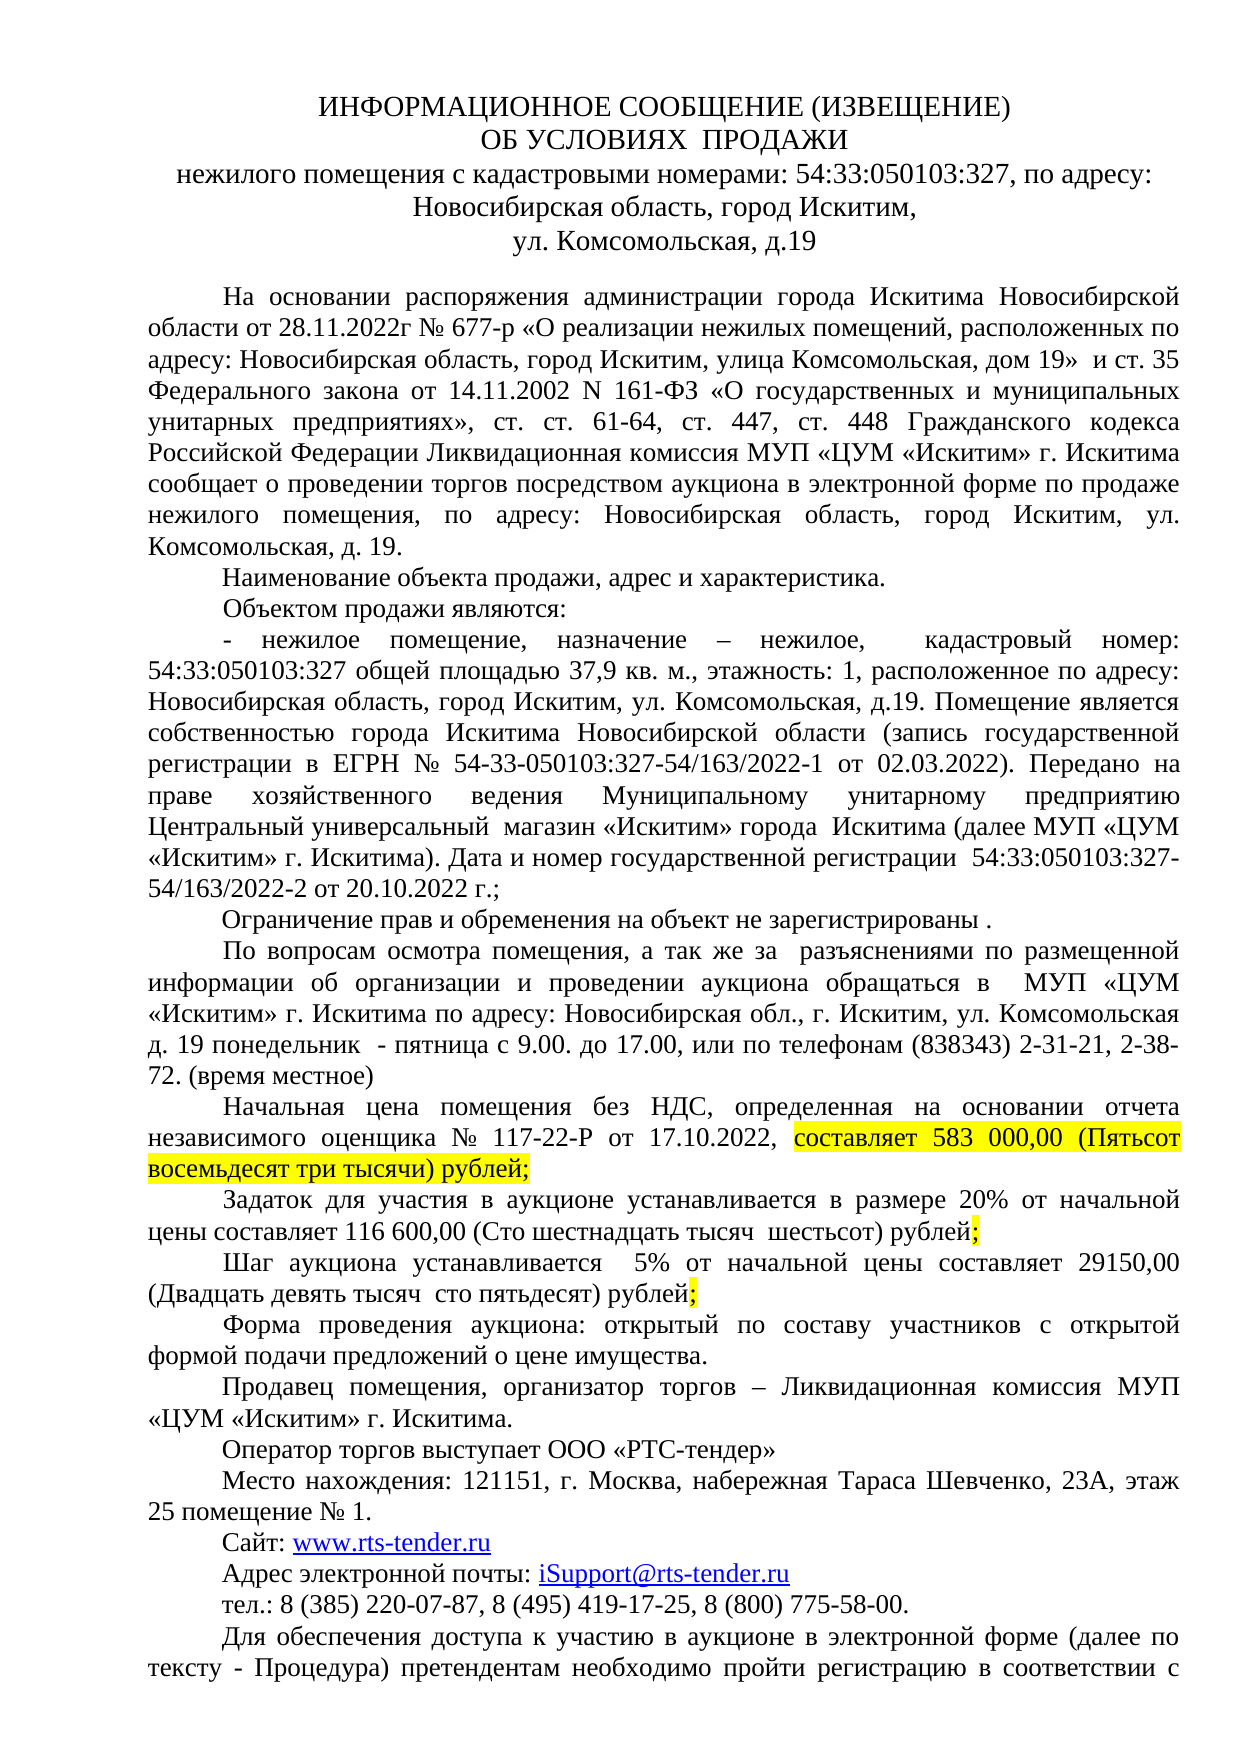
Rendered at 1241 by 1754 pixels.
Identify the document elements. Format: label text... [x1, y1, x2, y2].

text Задаток для участия в аукционе устанавливается в размере 20% от начальной цены составляет 116 600,00 (Сто шестнадцать тысяч шестьсот) рублей; [148, 1184, 1181, 1246]
text ул. Комсомольская, д.19 [148, 223, 1181, 256]
text Продавец помещения, организатор торгов – Ликвидационная комиссия МУП «ЦУМ «Искитим» г. Искитима. [148, 1371, 1181, 1433]
text Адрес электронной почты: iSupport@rts-tender.ru [148, 1557, 1181, 1588]
text Форма проведения аукциона: открытый по составу участников с открытой формой подачи предложений о цене имущества. [148, 1308, 1181, 1371]
text Место нахождения: 121151, г. Москва, набережная Тараса Шевченко, 23А, этаж 25 помещение № 1. [148, 1464, 1181, 1526]
subtitle ОБ УСЛОВИЯХ ПРОДАЖИ [148, 122, 1181, 156]
text Объектом продажи являются: [148, 592, 1181, 623]
text По вопросам осмотра помещения, а так же за разъяснениями по размещенной информации об организации и проведении аукциона обращаться в МУП «ЦУМ «Искитим» г. Искитима по адресу: Новосибирская обл., г. Искитим, ул. Комсомольская д. 19 понедельник - пятница с 9.00. до 17.00, или по телефонам (838343) 2-31-21, 2-38-72. (время местное) [148, 934, 1181, 1090]
text Сайт: www.rts-tender.ru [148, 1526, 1181, 1557]
text Начальная цена помещения без НДС, определенная на основании отчета независимого оценщика № 117-22-Р от 17.10.2022, составляет 583 000,00 (Пятьсот восемьдесят три тысячи) рублей; [148, 1090, 1181, 1184]
text нежилого помещения с кадастровыми номерами: 54:33:050103:327, по адресу: Новосибирская область, город Искитим, [148, 156, 1181, 223]
text Ограничение прав и обременения на объект не зарегистрированы . [148, 903, 1181, 934]
text Шаг аукциона устанавливается 5% от начальной цены составляет 29150,00 (Двадцать девять тысяч сто пятьдесят) рублей; [148, 1246, 1181, 1308]
text Наименование объекта продажи, адрес и характеристика. [148, 561, 1181, 592]
subtitle ИНФОРМАЦИОННОЕ СООБЩЕНИЕ (ИЗВЕЩЕНИЕ) [148, 89, 1181, 122]
text На основании распоряжения администрации города Искитима Новосибирской области от 28.11.2022г № 677-р «О реализации нежилых помещений, расположенных по адресу: Новосибирская область, город Искитим, улица Комсомольская, дом 19» и ст. 35 Федерального закона от 14.11.2002 N 161-ФЗ «О государственных и муниципальных унитарных предприятиях», ст. ст. 61-64, ст. 447, ст. 448 Гражданского кодекса Российской Федерации Ликвидационная комиссия МУП «ЦУМ «Искитим» г. Искитима сообщает о проведении торгов посредством аукциона в электронной форме по продаже нежилого помещения, по адресу: Новосибирская область, город Искитим, ул. Комсомольская, д. 19. [148, 280, 1181, 561]
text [148, 1620, 1181, 1682]
text тел.: 8 (385) 220-07-87, 8 (495) 419-17-25, 8 (800) 775-58-00. [148, 1588, 1181, 1620]
text Оператор торгов выступает ООО «РТС-тендер» [148, 1433, 1181, 1464]
text - нежилое помещение, назначение – нежилое, кадастровый номер: 54:33:050103:327 общей площадью 37,9 кв. м., этажность: 1, расположенное по адресу: Новосибирская область, город Искитим, ул. Комсомольская, д.19. Помещение является собственностью города Искитима Новосибирской области (запись государственной регистрации в ЕГРН № 54-33-050103:327-54/163/2022-1 от 02.03.2022). Передано на праве хозяйственного ведения Муниципальному унитарному предприятию Центральный универсальный магазин «Искитим» города Искитима (далее МУП «ЦУМ «Искитим» г. Искитима). Дата и номер государственной регистрации 54:33:050103:327-54/163/2022-2 от 20.10.2022 г.; [148, 623, 1181, 903]
